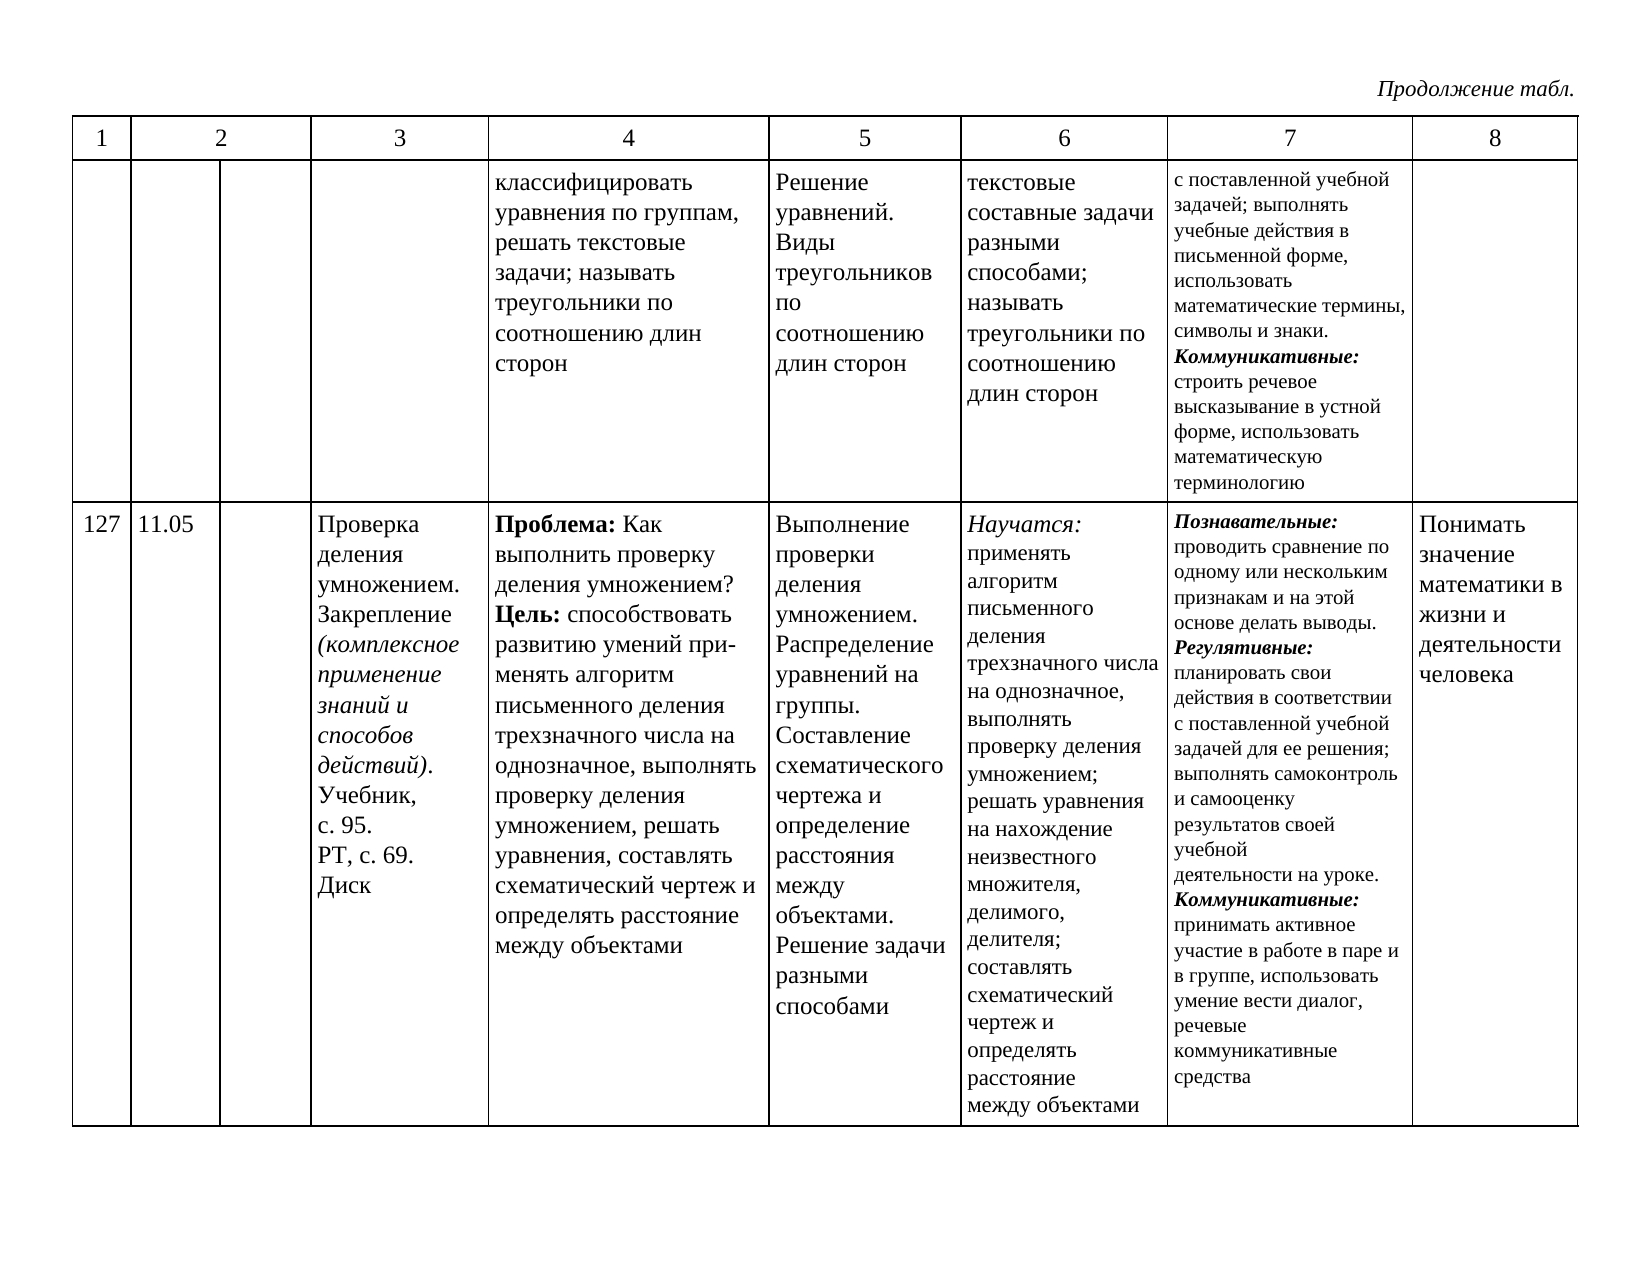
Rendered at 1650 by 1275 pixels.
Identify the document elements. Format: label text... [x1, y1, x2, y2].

table_cell [73, 161, 130, 501]
table_cell Проблема: Как выполнить проверку деления умножением? Цель: способствовать развитию умений при-менять алгоритм письменного деления трехзначного числа на однозначное, выполнять проверку деления умножением, решать уравнения, составлять схематический чертеж и определять расстояние между объектами [489, 503, 768, 1125]
table_header 2 [132, 117, 310, 159]
table_cell [1413, 161, 1577, 501]
table_cell [132, 161, 219, 501]
table_header 6 [962, 117, 1167, 159]
table_cell [312, 161, 488, 501]
table_cell 127 [73, 503, 130, 1125]
table_header 1 [73, 117, 130, 159]
table_header 3 [312, 117, 488, 159]
table_cell Понимать значение математики в жизни и деятельности человека [1413, 503, 1577, 1125]
table_cell Проверка деления умножением. Закрепление (комплексное применение знаний и способов действий). Учебник, с. 95. РТ, с. 69. Диск [312, 503, 488, 1125]
table_cell текстовые составные задачи разными способами; называть треугольники по соотношению длин сторон [962, 161, 1167, 501]
table_cell Выполнение проверки деления умножением. Распределение уравнений на группы. Составление схематического чертежа и определение расстояния между объектами. Решение задачи разными способами [770, 503, 960, 1125]
table_cell [221, 503, 310, 1125]
table_cell с поставленной учебной задачей; выполнять учебные действия в письменной форме, использовать математические термины, символы и знаки. Коммуникативные: строить речевое высказывание в устной форме, использовать математическую терминологию [1168, 161, 1412, 501]
table_cell Познавательные: проводить сравнение по одному или нескольким признакам и на этой основе делать выводы. Регулятивные: планировать свои действия в соответствии с поставленной учебной задачей для ее решения; выполнять самоконтроль и самооценку результатов своей учебной деятельности на уроке. Коммуникативные: принимать активное участие в работе в паре и в группе, использовать умение вести диалог, речевые коммуникативные средства [1168, 503, 1412, 1125]
table_cell [221, 161, 310, 501]
table_cell Научатся: применять алгоритм письменного деления трехзначного числа на однозначное, выполнять проверку деления умножением; решать уравнения на нахождение неизвестного множителя, делимого, делителя; составлять схематический чертеж и определять расстояние между объектами [962, 503, 1167, 1125]
text Продолжение табл. [75, 75, 1575, 101]
table_cell 11.05 [132, 503, 219, 1125]
table_cell Решение уравнений. Виды треугольников по соотношению длин сторон [770, 161, 960, 501]
table_cell классифицировать уравнения по группам, решать текстовые задачи; называть треугольники по соотношению длин сторон [489, 161, 768, 501]
table_header 7 [1168, 117, 1412, 159]
table_header 8 [1413, 117, 1577, 159]
table_header 4 [489, 117, 768, 159]
table_header 5 [770, 117, 960, 159]
